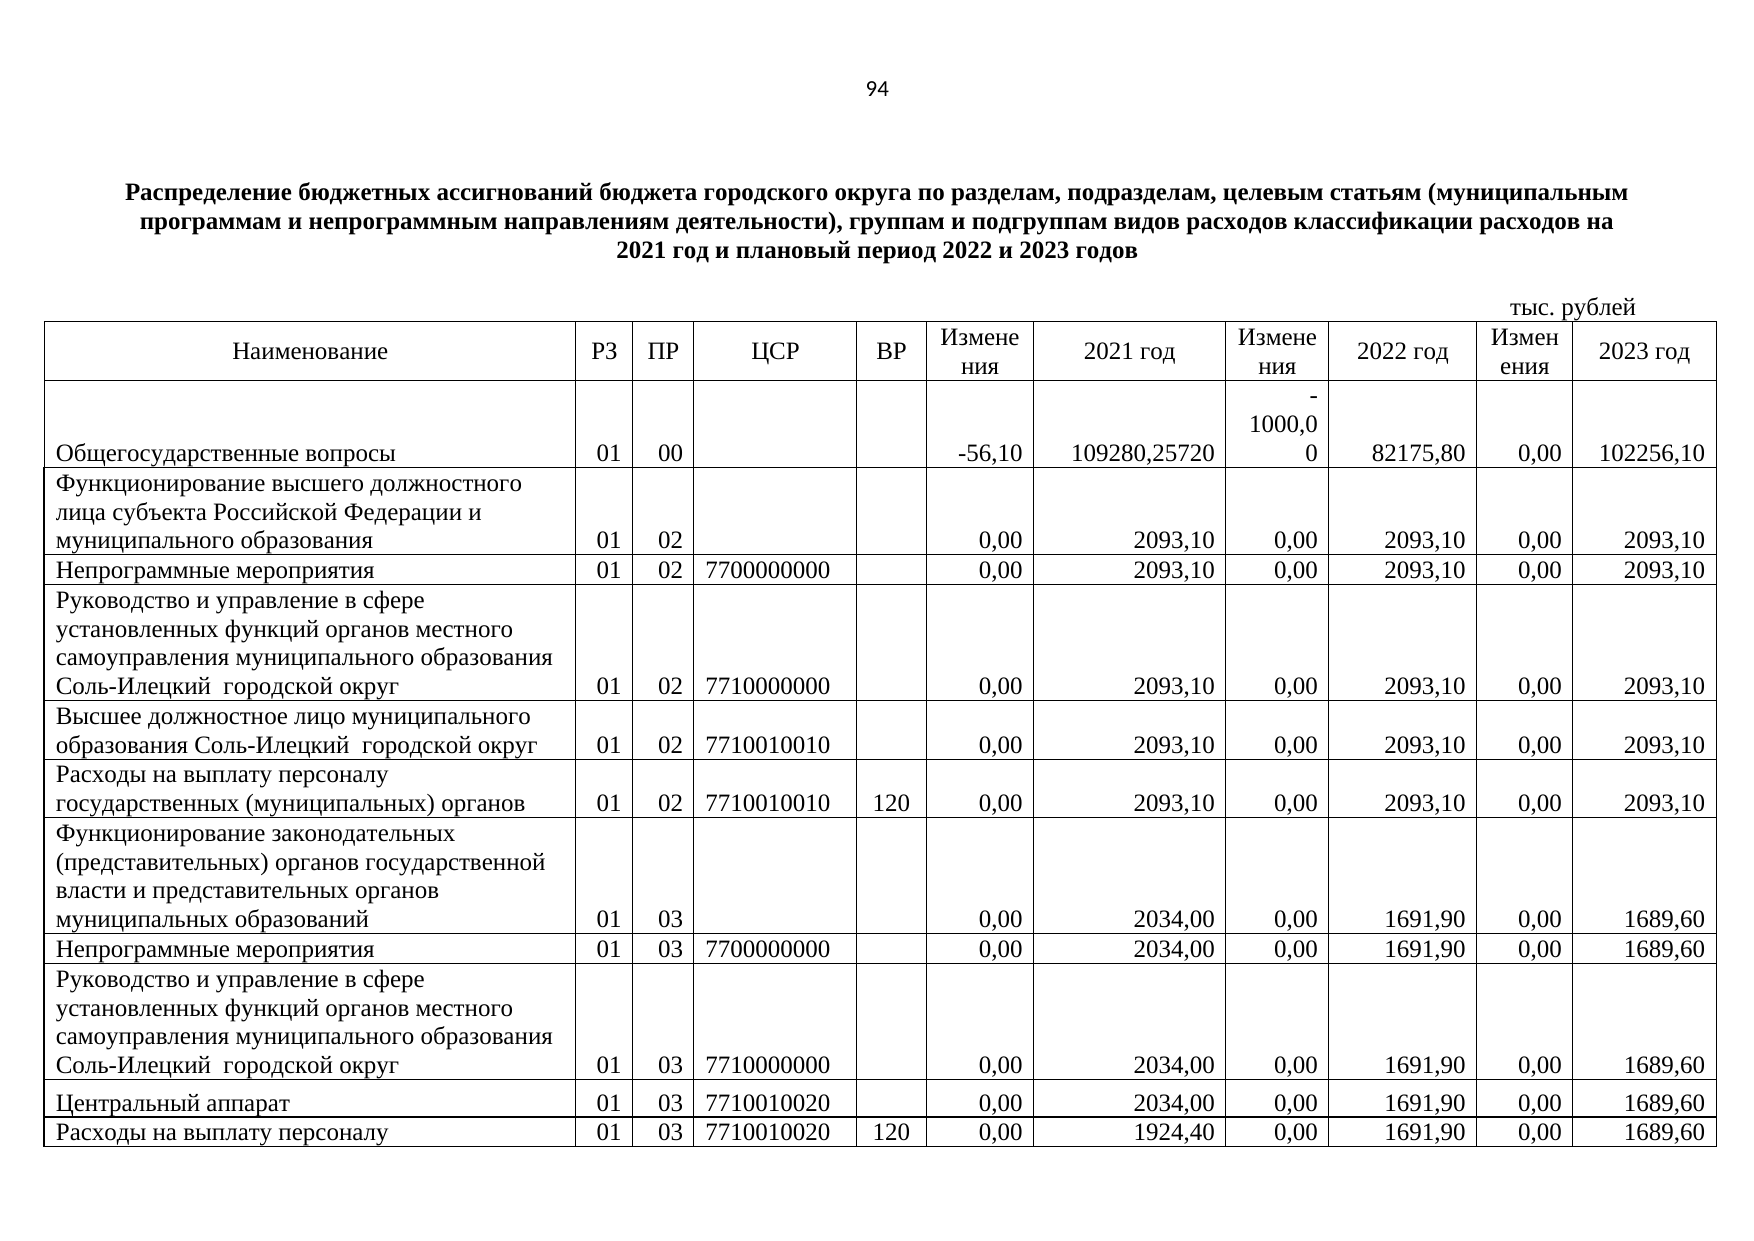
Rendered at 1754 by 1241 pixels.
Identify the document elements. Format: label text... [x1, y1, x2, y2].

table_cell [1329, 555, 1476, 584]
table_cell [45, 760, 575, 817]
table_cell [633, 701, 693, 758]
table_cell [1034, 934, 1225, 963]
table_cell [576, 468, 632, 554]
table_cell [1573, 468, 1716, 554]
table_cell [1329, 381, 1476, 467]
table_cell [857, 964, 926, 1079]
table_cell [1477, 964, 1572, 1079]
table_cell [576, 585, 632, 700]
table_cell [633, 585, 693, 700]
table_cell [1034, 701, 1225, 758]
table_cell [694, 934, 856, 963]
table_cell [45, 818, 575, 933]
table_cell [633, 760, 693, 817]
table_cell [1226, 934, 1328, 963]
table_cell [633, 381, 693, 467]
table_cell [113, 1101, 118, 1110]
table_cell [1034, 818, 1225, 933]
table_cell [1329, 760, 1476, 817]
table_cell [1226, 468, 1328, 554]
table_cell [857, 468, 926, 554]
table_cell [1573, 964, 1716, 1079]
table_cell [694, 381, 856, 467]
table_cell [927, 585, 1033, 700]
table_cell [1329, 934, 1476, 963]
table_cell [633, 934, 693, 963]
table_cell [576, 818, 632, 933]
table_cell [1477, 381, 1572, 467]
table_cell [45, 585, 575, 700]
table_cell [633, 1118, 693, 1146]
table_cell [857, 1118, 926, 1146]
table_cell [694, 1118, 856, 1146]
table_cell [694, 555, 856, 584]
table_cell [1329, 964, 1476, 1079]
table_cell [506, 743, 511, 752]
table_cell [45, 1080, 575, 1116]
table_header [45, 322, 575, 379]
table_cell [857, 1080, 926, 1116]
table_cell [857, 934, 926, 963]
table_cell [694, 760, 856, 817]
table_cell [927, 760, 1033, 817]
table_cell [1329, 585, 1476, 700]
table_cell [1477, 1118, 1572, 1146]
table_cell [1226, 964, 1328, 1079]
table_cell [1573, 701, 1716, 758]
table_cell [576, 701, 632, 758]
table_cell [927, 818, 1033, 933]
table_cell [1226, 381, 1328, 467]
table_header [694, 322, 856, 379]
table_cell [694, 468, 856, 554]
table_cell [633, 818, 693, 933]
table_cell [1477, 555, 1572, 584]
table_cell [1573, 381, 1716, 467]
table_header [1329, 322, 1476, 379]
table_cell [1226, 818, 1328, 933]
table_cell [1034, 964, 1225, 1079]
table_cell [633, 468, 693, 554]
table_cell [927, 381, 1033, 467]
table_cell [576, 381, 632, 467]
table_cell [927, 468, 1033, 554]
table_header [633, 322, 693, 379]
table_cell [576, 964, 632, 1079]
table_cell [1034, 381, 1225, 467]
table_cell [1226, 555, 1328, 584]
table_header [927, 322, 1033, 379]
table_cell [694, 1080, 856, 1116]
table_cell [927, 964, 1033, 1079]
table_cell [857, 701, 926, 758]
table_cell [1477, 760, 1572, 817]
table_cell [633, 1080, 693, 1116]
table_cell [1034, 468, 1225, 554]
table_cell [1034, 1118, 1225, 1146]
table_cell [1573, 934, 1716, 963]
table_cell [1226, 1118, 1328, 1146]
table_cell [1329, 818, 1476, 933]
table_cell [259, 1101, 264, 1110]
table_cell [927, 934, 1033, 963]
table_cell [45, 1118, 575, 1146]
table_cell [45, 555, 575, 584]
text тыс. рублей [118, 292, 1636, 321]
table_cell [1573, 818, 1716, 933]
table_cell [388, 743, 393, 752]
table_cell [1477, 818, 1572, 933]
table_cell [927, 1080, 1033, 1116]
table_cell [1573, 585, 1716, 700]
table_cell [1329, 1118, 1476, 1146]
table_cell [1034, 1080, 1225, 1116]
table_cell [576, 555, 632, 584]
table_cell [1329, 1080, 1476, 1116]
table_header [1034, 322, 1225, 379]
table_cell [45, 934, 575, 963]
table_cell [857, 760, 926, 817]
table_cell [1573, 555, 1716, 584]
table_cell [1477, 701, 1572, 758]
text Распределение бюджетных ассигнований бюджета городского округа по разделам, подразделам, целевым статьям (муниципальным программам и непрограммным направлениям деятельности), группам и подгруппам видов расходов классификации расходов на 2021 год и плановый период 2022 и 2023 годов [118, 177, 1636, 263]
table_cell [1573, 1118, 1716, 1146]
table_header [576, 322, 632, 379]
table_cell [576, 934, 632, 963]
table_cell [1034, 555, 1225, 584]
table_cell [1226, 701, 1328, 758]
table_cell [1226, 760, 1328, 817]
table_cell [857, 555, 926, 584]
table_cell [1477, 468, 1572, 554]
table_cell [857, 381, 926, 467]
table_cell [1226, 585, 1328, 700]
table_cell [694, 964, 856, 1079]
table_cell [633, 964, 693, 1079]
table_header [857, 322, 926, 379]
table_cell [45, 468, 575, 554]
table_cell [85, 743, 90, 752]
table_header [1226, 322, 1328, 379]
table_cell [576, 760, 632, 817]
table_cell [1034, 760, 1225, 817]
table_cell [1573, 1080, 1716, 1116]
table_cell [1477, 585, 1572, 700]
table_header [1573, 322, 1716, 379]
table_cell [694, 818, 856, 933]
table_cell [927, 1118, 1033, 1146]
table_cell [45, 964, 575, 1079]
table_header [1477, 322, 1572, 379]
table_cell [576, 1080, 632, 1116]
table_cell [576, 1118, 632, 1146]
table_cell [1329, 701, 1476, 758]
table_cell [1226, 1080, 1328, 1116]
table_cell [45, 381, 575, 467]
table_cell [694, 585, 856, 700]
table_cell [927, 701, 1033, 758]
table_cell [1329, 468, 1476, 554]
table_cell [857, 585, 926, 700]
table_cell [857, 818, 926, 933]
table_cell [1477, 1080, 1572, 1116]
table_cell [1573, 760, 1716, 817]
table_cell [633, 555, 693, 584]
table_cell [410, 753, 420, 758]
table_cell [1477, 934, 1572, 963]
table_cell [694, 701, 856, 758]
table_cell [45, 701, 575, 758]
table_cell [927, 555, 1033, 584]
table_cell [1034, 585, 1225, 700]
